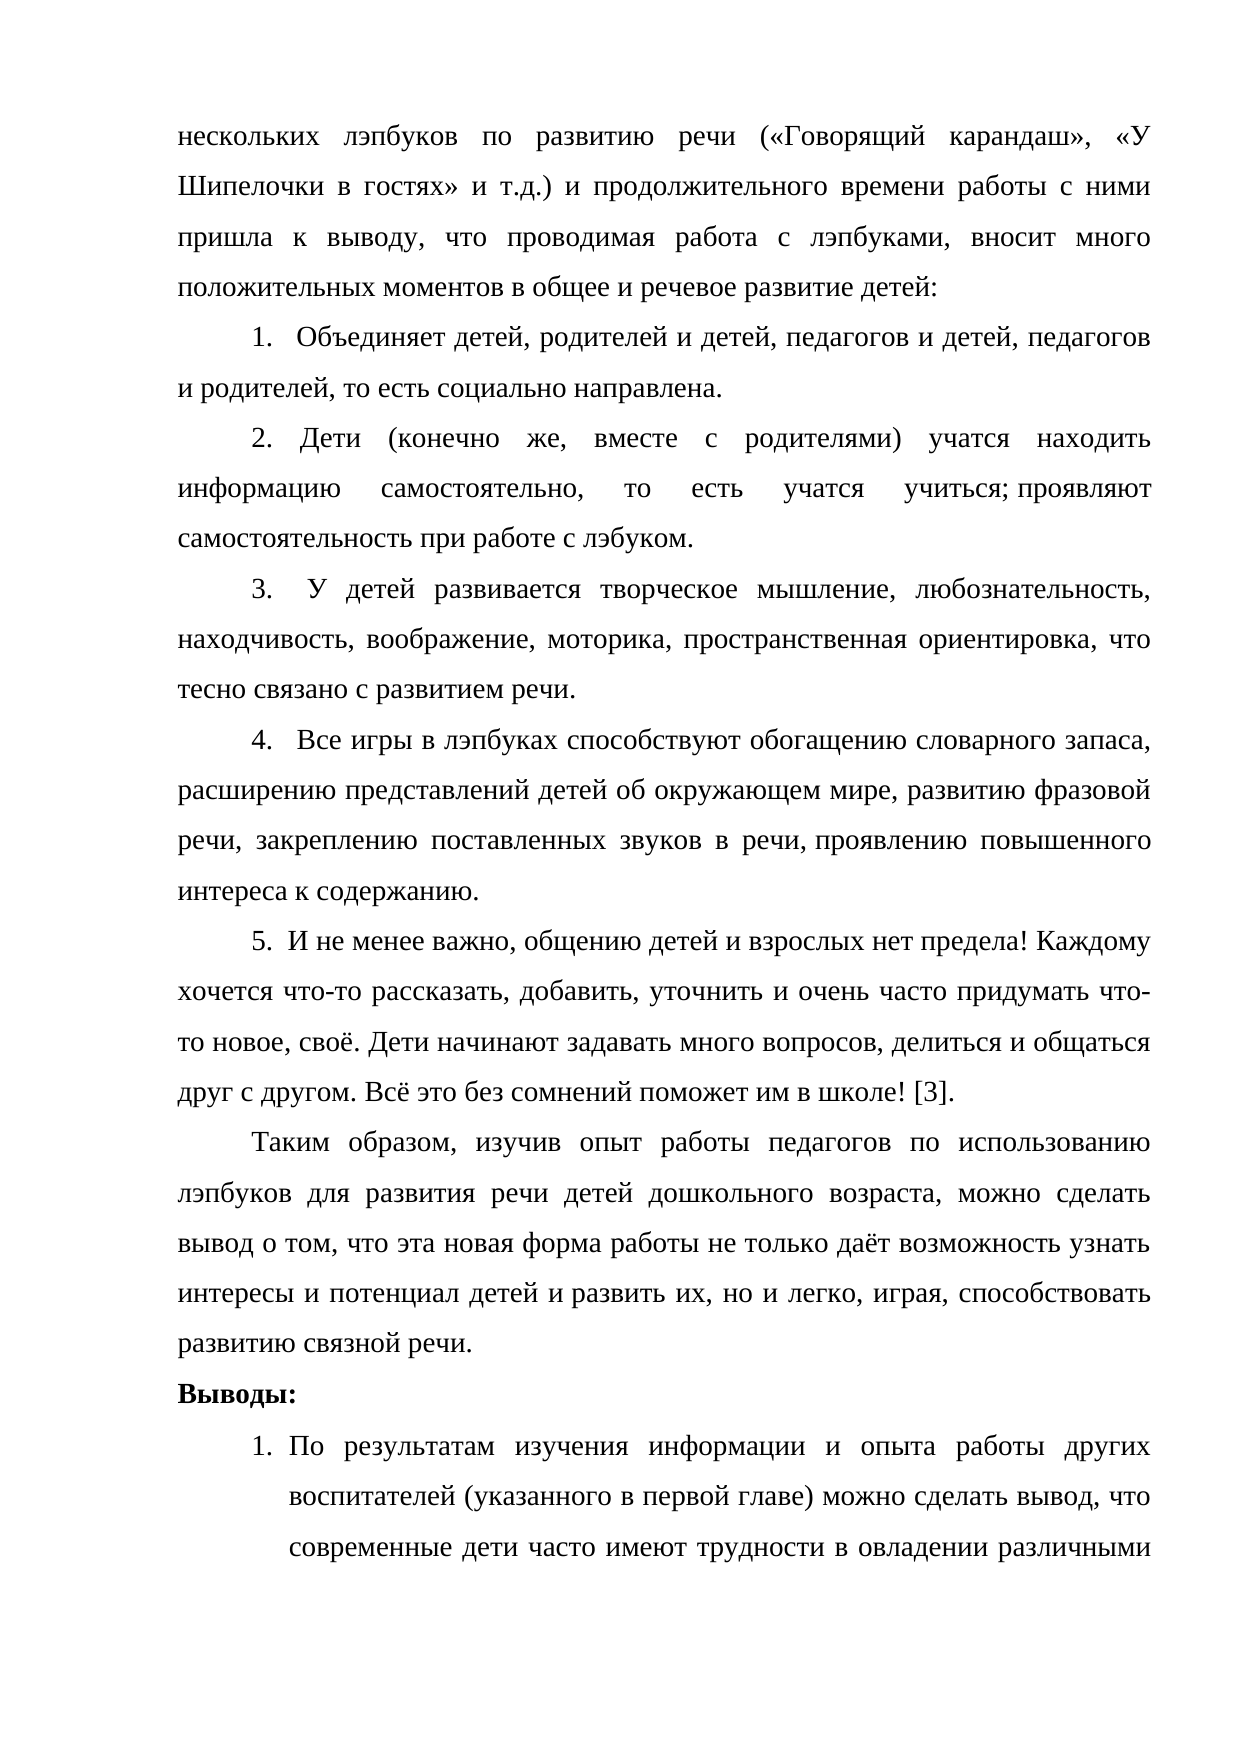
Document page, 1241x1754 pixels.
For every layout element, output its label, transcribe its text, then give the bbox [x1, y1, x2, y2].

text 2. Дети (конечно же, вместе с родителями) учатся находить информацию самостоятельно, то есть учатся учиться; проявляют самостоятельность при работе с лэбуком. [177, 420, 1152, 554]
text Выводы: [177, 1376, 1152, 1409]
text 5. И не менее важно, общению детей и взрослых нет предела! Каждому хочется что-то рассказать, добавить, уточнить и очень часто придумать что-то новое, своё. Дети начинают задавать много вопросов, делиться и общаться друг с другом. Всё это без сомнений поможет им в школе! [3]. [177, 923, 1152, 1108]
text 4. Все игры в лэпбуках способствуют обогащению словарного запаса, расширению представлений детей об окружающем мире, развитию фразовой речи, закреплению поставленных звуков в речи, проявлению повышенного интереса к содержанию. [177, 722, 1152, 906]
text 1. Объединяет детей, родителей и детей, педагогов и детей, педагогов и родителей, то есть социально направлена. [177, 319, 1152, 403]
text Таким образом, изучив опыт работы педагогов по использованию лэпбуков для развития речи детей дошкольного возраста, можно сделать вывод о том, что эта новая форма работы не только даёт возможность узнать интересы и потенциал детей и развить их, но и легко, играя, способствовать развитию связной речи. [177, 1124, 1152, 1359]
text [177, 118, 1152, 303]
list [251, 1428, 1152, 1562]
text 3. У детей развивается творческое мышление, любознательность, находчивость, воображение, моторика, пространственная ориентировка, что тесно связано с развитием речи. [177, 571, 1152, 705]
